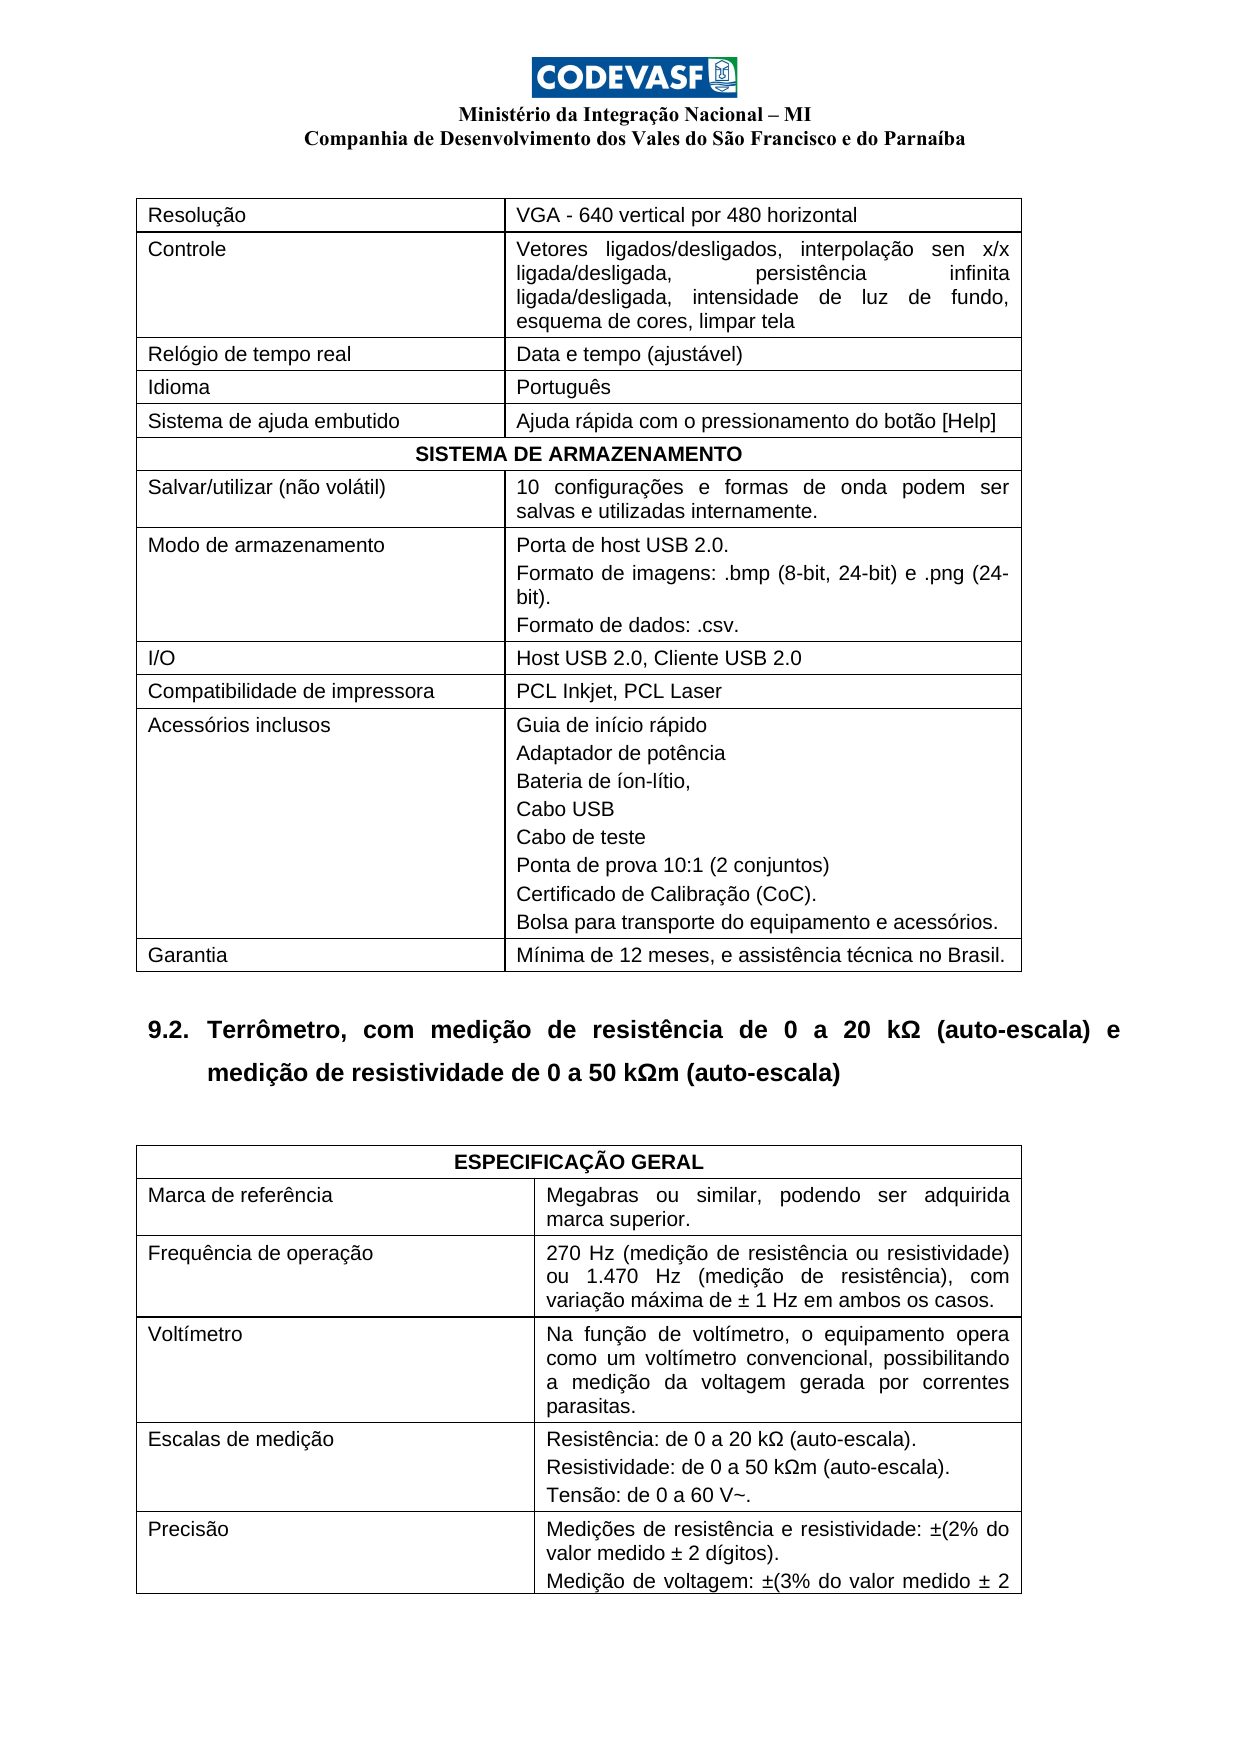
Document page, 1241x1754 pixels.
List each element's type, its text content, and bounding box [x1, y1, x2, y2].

table_cell Guia de início rápido Adaptador de potência Bateria de íon-lítio, Cabo USB Cabo de teste Ponta de prova 10:1 (2 conjuntos) Certificado de Calibração (CoC). Bolsa para transporte do equipamento e acessórios. [506, 709, 1021, 938]
table_cell Relógio de tempo real [137, 338, 504, 370]
table_cell Host USB 2.0, Cliente USB 2.0 [506, 642, 1021, 674]
table_cell Resistência: de 0 a 20 kΩ (auto-escala). Resistividade: de 0 a 50 kΩm (auto-escala). Tensão: de 0 a 60 V~. [535, 1423, 1021, 1511]
table_cell Frequência de operação [137, 1236, 534, 1316]
table_cell Garantia [137, 939, 504, 971]
table_cell Vetores ligados/desligados, interpolação sen x/x ligada/desligada, persistência infinita ligada/desligada, intensidade de luz de fundo, esquema de cores, limpar tela [506, 233, 1021, 337]
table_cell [535, 1512, 1021, 1592]
table_cell 10 configurações e formas de onda podem ser salvas e utilizadas internamente. [506, 471, 1021, 527]
table_cell 270 Hz (medição de resistência ou resistividade) ou 1.470 Hz (medição de resistência), com variação máxima de ± 1 Hz em ambos os casos. [535, 1236, 1021, 1316]
table_cell Ajuda rápida com o pressionamento do botão [Help] [506, 404, 1021, 437]
table_cell Sistema de ajuda embutido [137, 404, 504, 437]
table_cell Controle [137, 233, 504, 337]
table_cell Escalas de medição [137, 1423, 534, 1511]
table_cell Acessórios inclusos [137, 709, 504, 938]
table_cell SISTEMA DE ARMAZENAMENTO [137, 438, 1021, 470]
table_cell Data e tempo (ajustável) [506, 338, 1021, 370]
picture [531, 57, 738, 98]
table_cell Modo de armazenamento [137, 528, 504, 641]
table_cell Idioma [137, 371, 504, 403]
table_cell VGA - 640 vertical por 480 horizontal [506, 199, 1021, 231]
table_cell Português [506, 371, 1021, 403]
table_cell Na função de voltímetro, o equipamento opera como um voltímetro convencional, possibilitando a medição da voltagem gerada por correntes parasitas. [535, 1318, 1021, 1422]
table_cell Precisão [137, 1512, 534, 1592]
table_cell I/O [137, 642, 504, 674]
table_cell Mínima de 12 meses, e assistência técnica no Brasil. [506, 939, 1021, 971]
table_cell Megabras ou similar, podendo ser adquirida marca superior. [535, 1179, 1021, 1235]
table_cell PCL Inkjet, PCL Laser [506, 675, 1021, 707]
table_cell Porta de host USB 2.0. Formato de imagens: .bmp (8-bit, 24-bit) e .png (24-bit). Formato de dados: .csv. [506, 528, 1021, 641]
table_cell Salvar/utilizar (não volátil) [137, 471, 504, 527]
table_cell Voltímetro [137, 1318, 534, 1422]
table_header ESPECIFICAÇÃO GERAL [137, 1146, 1021, 1178]
table_cell Resolução [137, 199, 504, 231]
text Terrômetro, com medição de resistência de 0 a 20 kΩ (auto-escala) e medição de resistividade de 0 a 50 kΩm (auto-escala) [148, 1015, 1122, 1087]
table_cell Compatibilidade de impressora [137, 675, 504, 707]
table_cell Marca de referência [137, 1179, 534, 1235]
